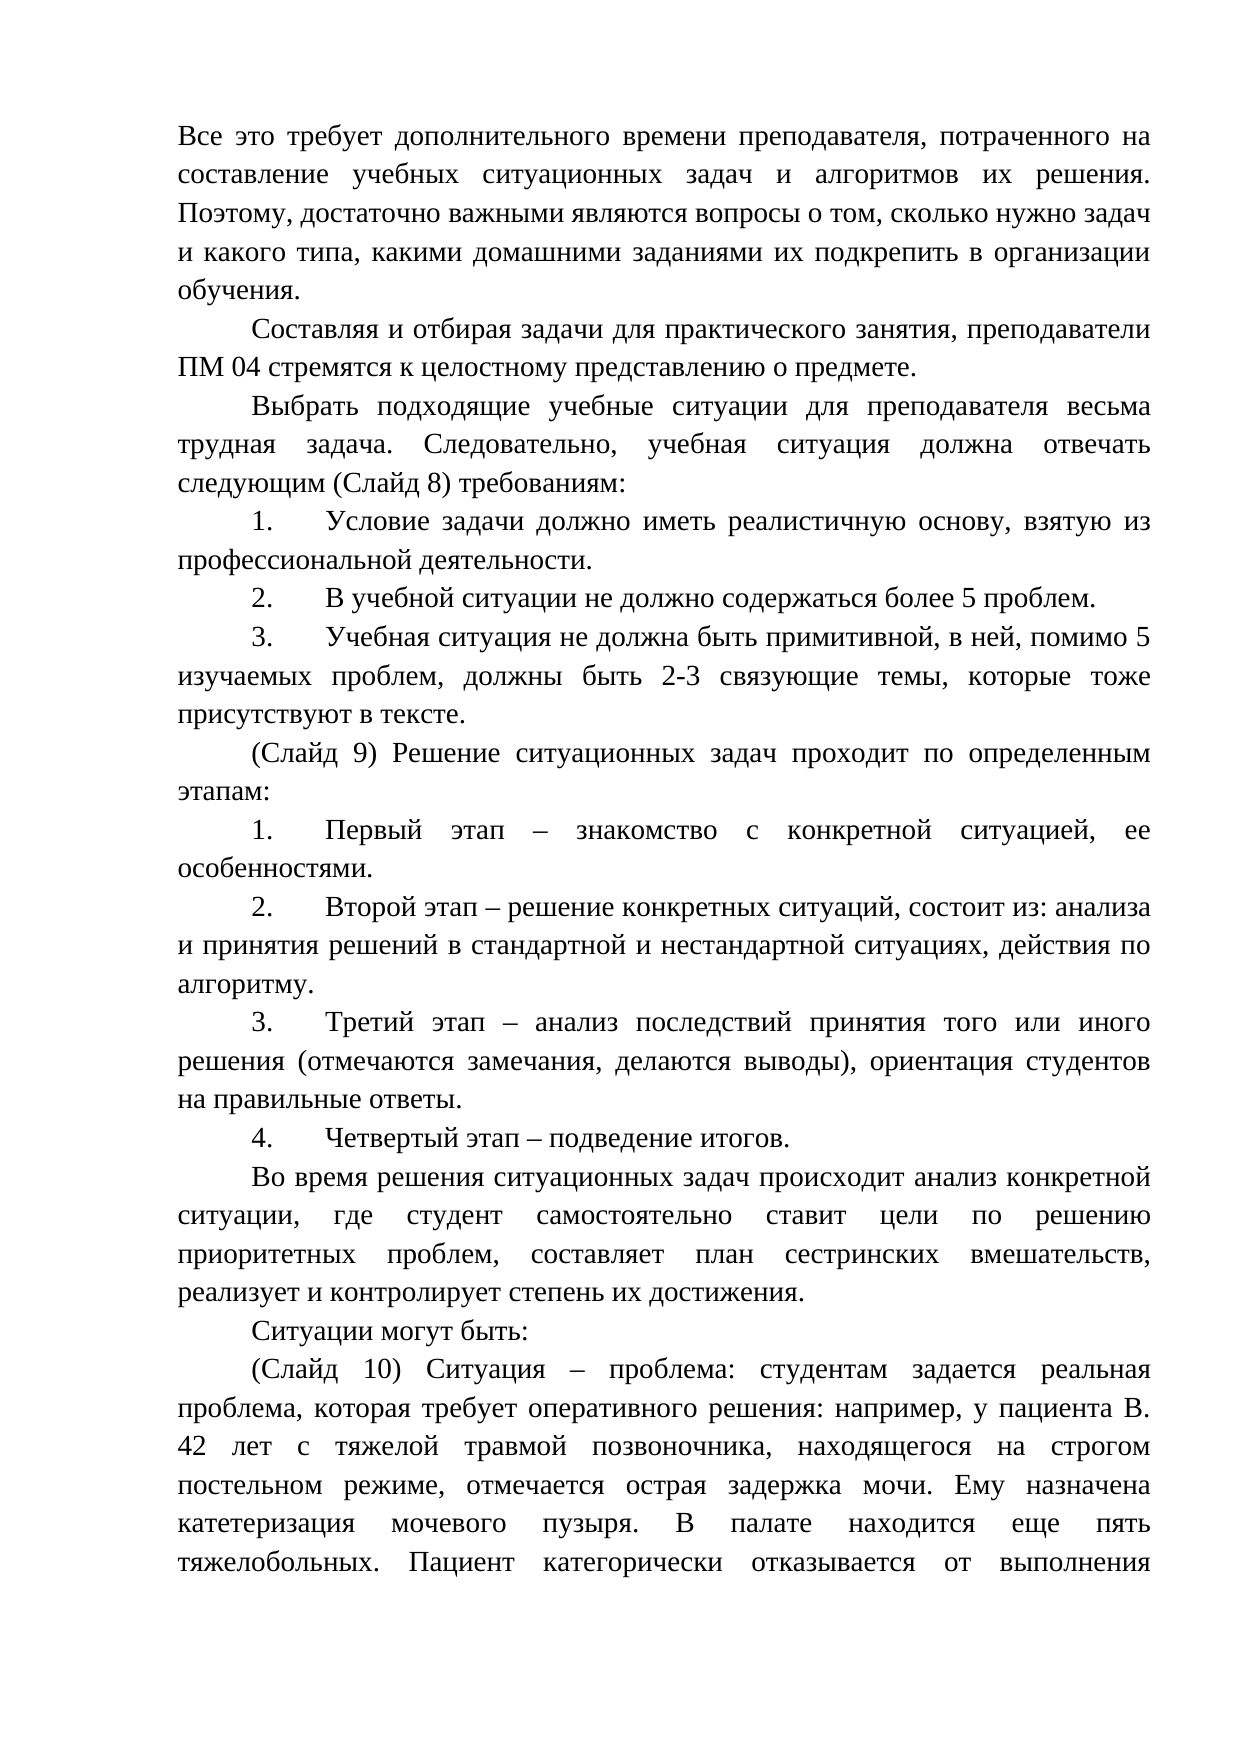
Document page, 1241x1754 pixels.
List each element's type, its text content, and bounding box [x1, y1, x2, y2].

text Во время решения ситуационных задач происходит анализ конкретной ситуации, где студент самостоятельно ставит цели по решению приоритетных проблем, составляет план сестринских вмешательств, реализует и контролирует степень их достижения. [177, 1159, 1152, 1308]
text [177, 1351, 1152, 1578]
text Выбрать подходящие учебные ситуации для преподавателя весьма трудная задача. Следовательно, учебная ситуация должна отвечать следующим (Слайд 8) требованиям: [177, 388, 1152, 498]
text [177, 118, 1152, 306]
list В учебной ситуации не должно содержаться более 5 проблем. [177, 581, 1152, 614]
list Условие задачи должно иметь реалистичную основу, взятую из профессиональной деятельности. [177, 503, 1152, 576]
list Третий этап – анализ последствий принятия того или иного решения (отмечаются замечания, делаются выводы), ориентация студентов на правильные ответы. [177, 1004, 1152, 1115]
list Учебная ситуация не должна быть примитивной, в ней, помимо 5 изучаемых проблем, должны быть 2-3 связующие темы, которые тоже присутствуют в тексте. [177, 619, 1152, 730]
text Составляя и отбирая задачи для практического занятия, преподаватели ПМ 04 стремятся к целостному представлению о предмете. [177, 311, 1152, 383]
list Второй этап – решение конкретных ситуаций, состоит из: анализа и принятия решений в стандартной и нестандартной ситуациях, действия по алгоритму. [177, 889, 1152, 999]
text Ситуации могут быть: [177, 1313, 1152, 1346]
list Первый этап – знакомство с конкретной ситуацией, ее особенностями. [177, 812, 1152, 884]
list Четвертый этап – подведение итогов. [177, 1120, 1152, 1154]
text (Слайд 9) Решение ситуационных задач проходит по определенным этапам: [177, 735, 1152, 807]
